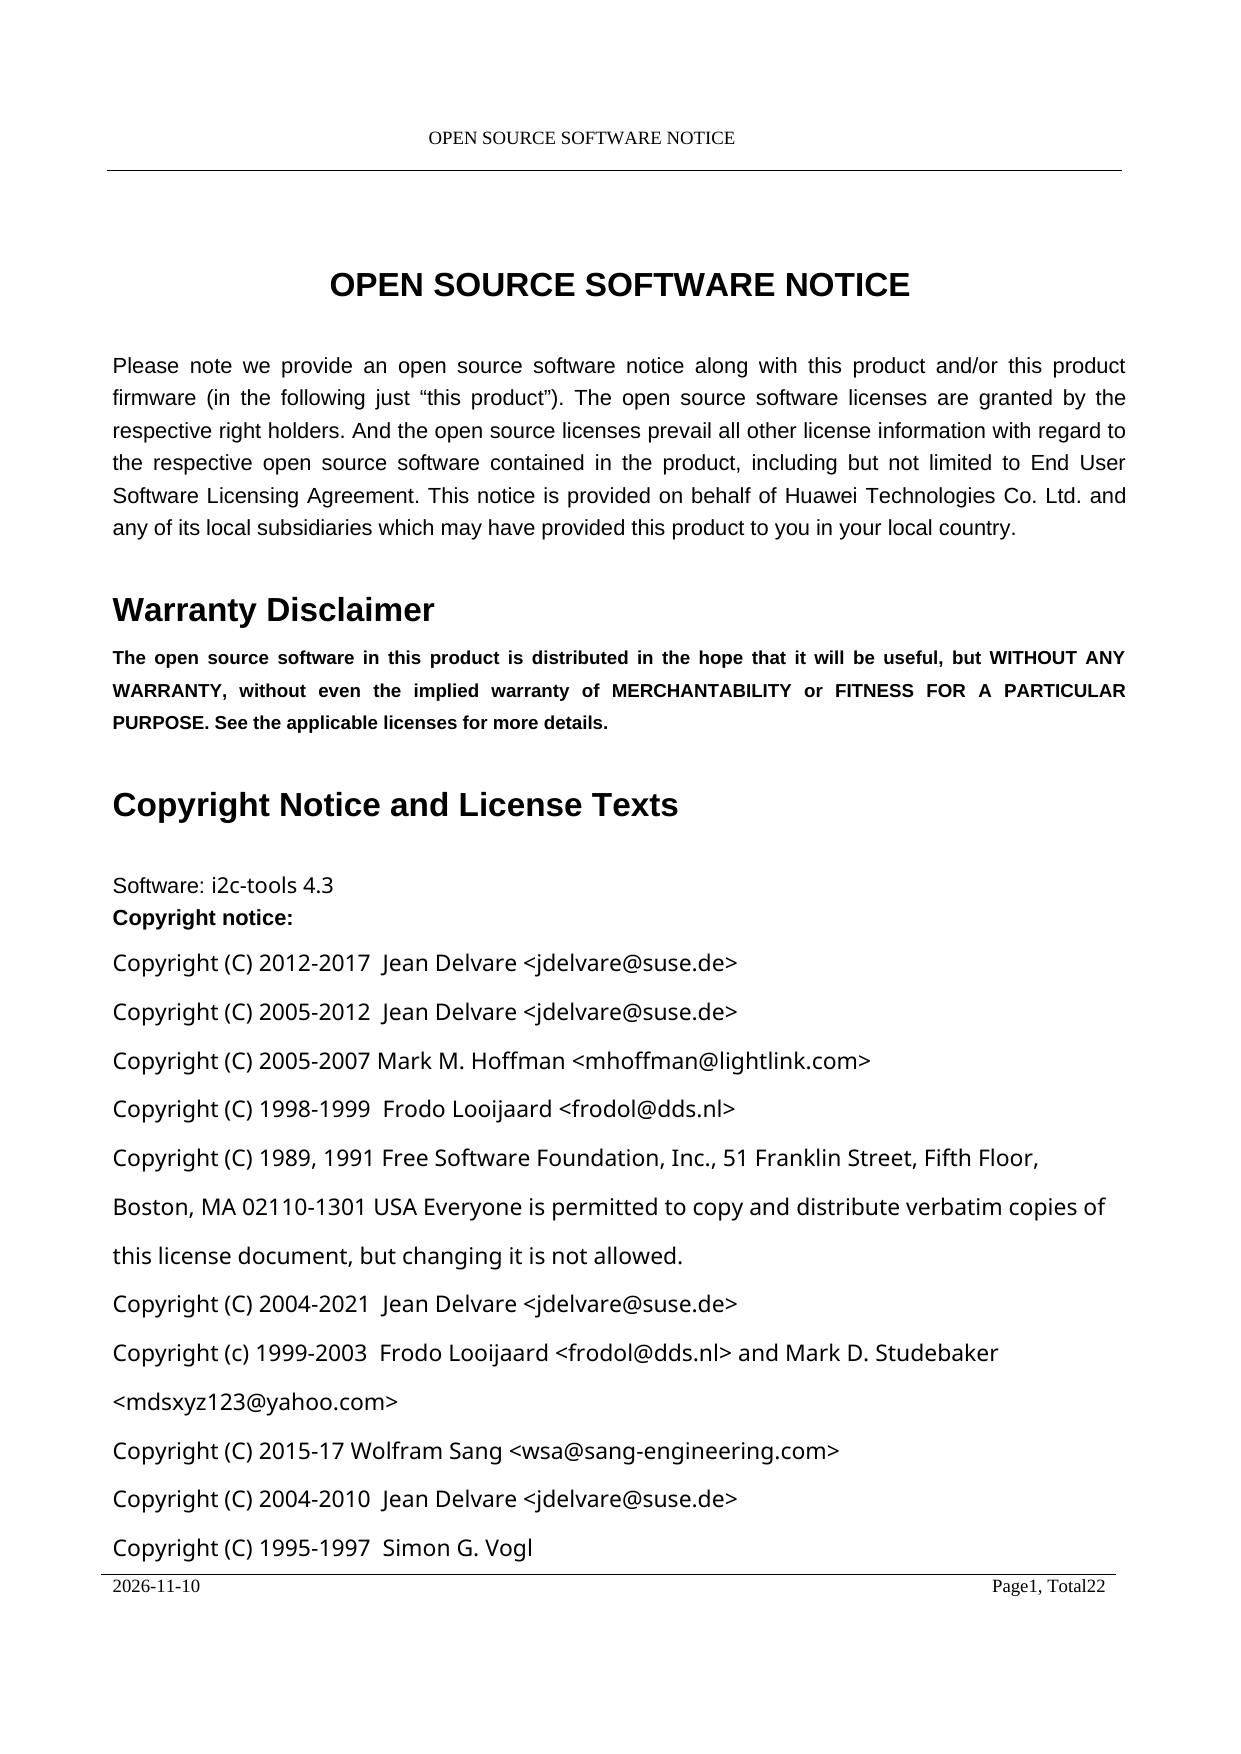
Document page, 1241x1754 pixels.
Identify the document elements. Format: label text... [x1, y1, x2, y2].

text OPEN SOURCE SOFTWARE NOTICE [112, 251, 1128, 316]
text Please note we provide an open source software notice along with this product and/or this product firmware (in the following just “this product”). The open source software licenses are granted by the respective right holders. And the open source licenses prevail all other license information with regard to the respective open source software contained in the product, including but not limited to End User Software Licensing Agreement. This notice is provided on behalf of Huawei Technologies Co. Ltd. and any of its local subsidiaries which may have provided this product to you in your local country. [112, 349, 1128, 544]
text Warranty Disclaimer [112, 576, 1128, 641]
text The open source software in this product is distributed in the hope that it will be useful, but WITHOUT ANY WARRANTY, without even the implied warranty of MERCHANTABILITY or FITNESS FOR A PARTICULAR PURPOSE. See the applicable licenses for more details. [112, 641, 1128, 739]
text Software: i2c-tools 4.3 [112, 869, 1128, 901]
text Copyright notice: [112, 901, 1128, 934]
text Copyright Notice and License Texts [112, 771, 1128, 836]
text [112, 947, 1128, 1564]
